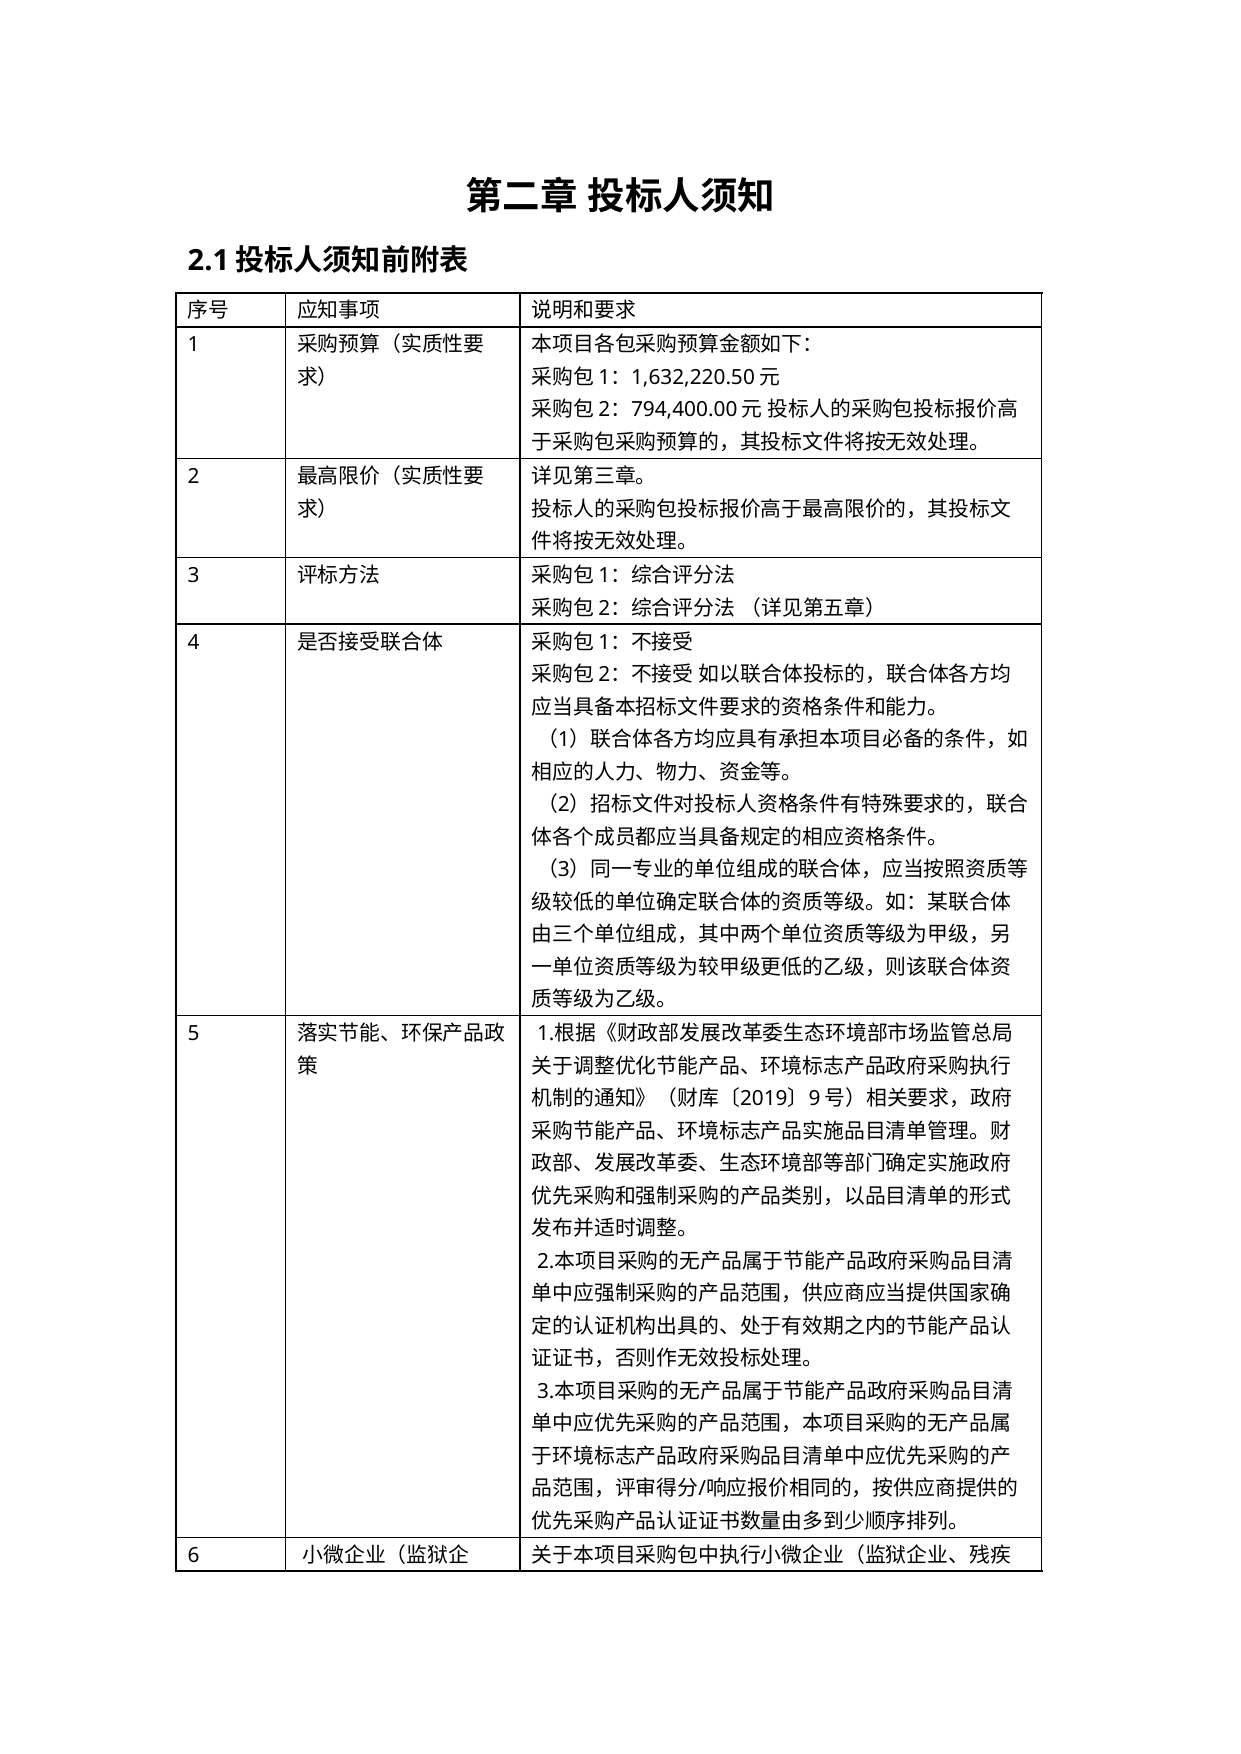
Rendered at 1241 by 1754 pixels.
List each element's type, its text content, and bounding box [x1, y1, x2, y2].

table_cell 最高限价（实质性要求） [286, 459, 519, 557]
table_header 应知事项 [286, 294, 519, 326]
table_cell 落实节能、环保产品政策 [286, 1016, 519, 1536]
table_cell 本项目各包采购预算金额如下： 采购包1：1,632,220.50元 采购包2：794,400.00元 投标人的采购包投标报价高于采购包采购预算的，其投标文件将按无效处理。 [521, 328, 1041, 458]
table_cell 6 [177, 1538, 285, 1570]
table_cell 5 [177, 1016, 285, 1536]
table_header 序号 [177, 294, 285, 326]
table_cell 采购包1：综合评分法 采购包2：综合评分法 （详见第五章） [521, 558, 1041, 623]
text 2.1投标人须知前附表 [187, 227, 1053, 292]
table_header 说明和要求 [521, 294, 1041, 326]
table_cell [521, 1538, 1041, 1570]
table_cell 是否接受联合体 [286, 625, 519, 1015]
table_cell 1 [177, 328, 285, 458]
table_cell 采购预算（实质性要求） [286, 328, 519, 458]
text 第二章 投标人须知 [187, 162, 1053, 227]
table_cell 1.根据《财政部发展改革委生态环境部市场监管总局关于调整优化节能产品、环境标志产品政府采购执行机制的通知》（财库〔2019〕9号）相关要求，政府采购节能产品、环境标志产品实施品目清单管理。财政部、发展改革委、生态环境部等部门确定实施政府优先采购和强制采购的产品类别，以品目清单的形式发布并适时调整。 2.本项目采购的无产品属于节能产品政府采购品目清单中应强制采购的产品范围，供应商应当提供国家确定的认证机构出具的、处于有效期之内的节能产品认证证书，否则作无效投标处理。 3.本项目采购的无产品属于节能产品政府采购品目清单中应优先采购的产品范围，本项目采购的无产品属于环境标志产品政府采购品目清单中应优先采购的产品范围，评审得分/响应报价相同的，按供应商提供的优先采购产品认证证书数量由多到少顺序排列。 [521, 1016, 1041, 1536]
table_cell 详见第三章。 投标人的采购包投标报价高于最高限价的，其投标文件将按无效处理。 [521, 459, 1041, 557]
table_cell 4 [177, 625, 285, 1015]
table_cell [286, 1538, 519, 1570]
table_cell 评标方法 [286, 558, 519, 623]
table_cell 2 [177, 459, 285, 557]
table_cell 3 [177, 558, 285, 623]
table_cell 采购包1：不接受 采购包2：不接受 如以联合体投标的，联合体各方均应当具备本招标文件要求的资格条件和能力。 （1）联合体各方均应具有承担本项目必备的条件，如相应的人力、物力、资金等。 （2）招标文件对投标人资格条件有特殊要求的，联合体各个成员都应当具备规定的相应资格条件。 （3）同一专业的单位组成的联合体，应当按照资质等级较低的单位确定联合体的资质等级。如：某联合体由三个单位组成，其中两个单位资质等级为甲级，另一单位资质等级为较甲级更低的乙级，则该联合体资质等级为乙级。 [521, 625, 1041, 1015]
